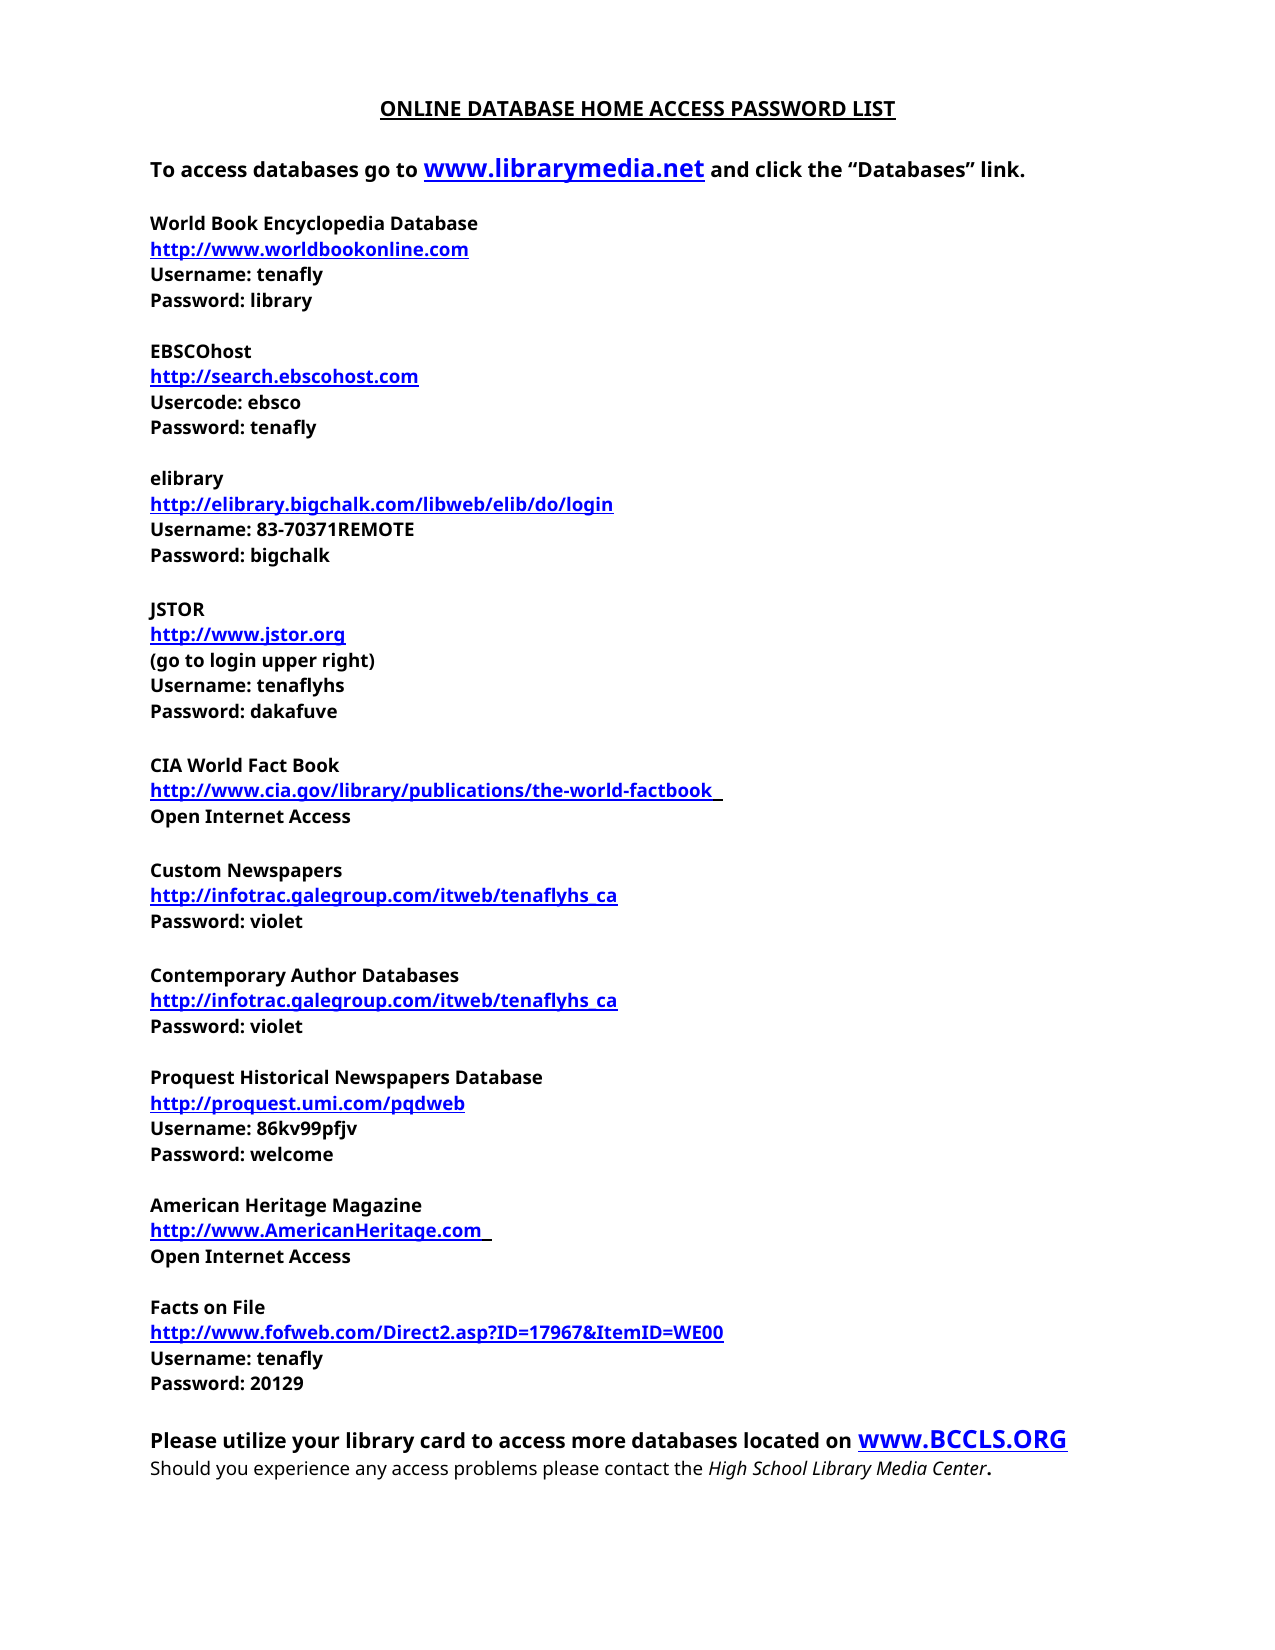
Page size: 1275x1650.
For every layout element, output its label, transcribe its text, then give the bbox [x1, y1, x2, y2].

text Username: 83-70371REMOTE [150, 517, 1125, 542]
text Password: 20129 [150, 1371, 1125, 1396]
text http://search.ebscohost.com [150, 364, 1125, 389]
text Password: welcome [150, 1141, 1125, 1166]
text http://www.fofweb.com/Direct2.asp?ID=17967&ItemID=WE00 [150, 1319, 1125, 1345]
text Username: tenaflyhs [150, 673, 1125, 698]
text Facts on File [150, 1294, 1125, 1319]
text Please utilize your library card to access more databases located on www.BCCLS.ORG [150, 1422, 1125, 1456]
text http://www.AmericanHeritage.com [150, 1217, 1125, 1243]
text http://www.worldbookonline.com [150, 236, 1125, 262]
text http://www.jstor.org [150, 622, 1125, 647]
text http://infotrac.galegroup.com/itweb/tenaflyhs_ca [150, 988, 1125, 1013]
text ONLINE DATABASE HOME ACCESS PASSWORD LIST [150, 94, 1125, 122]
text To access databases go to www.librarymedia.net and click the “Databases” link. [150, 151, 1125, 185]
text Username: tenafly [150, 262, 1125, 287]
text Open Internet Access [150, 803, 1125, 829]
text Password: bigchalk [150, 542, 1125, 568]
text Custom Newspapers [150, 857, 1125, 883]
text (go to login upper right) [150, 647, 1125, 673]
text Proquest Historical Newspapers Database [150, 1064, 1125, 1090]
text Contemporary Author Databases [150, 962, 1125, 988]
text http://proquest.umi.com/pqdweb [150, 1090, 1125, 1115]
text http://elibrary.bigchalk.com/libweb/elib/do/login [150, 491, 1125, 517]
text Username: 86kv99pfjv [150, 1115, 1125, 1141]
text EBSCOhost [150, 338, 1125, 364]
text Open Internet Access [150, 1243, 1125, 1268]
text Usercode: ebsco [150, 389, 1125, 415]
text CIA World Fact Book [150, 752, 1125, 778]
text elibrary [150, 466, 1125, 491]
text Password: dakafuve [150, 698, 1125, 724]
text Password: violet [150, 908, 1125, 934]
text World Book Encyclopedia Database [150, 211, 1125, 236]
text http://infotrac.galegroup.com/itweb/tenaflyhs_ca [150, 883, 1125, 908]
text Password: tenafly [150, 415, 1125, 440]
text Should you experience any access problems please contact the High School Library Media Center. [150, 1456, 1125, 1481]
text http://www.cia.gov/library/publications/the-world-factbook [150, 778, 1125, 803]
text Password: violet [150, 1013, 1125, 1039]
text Password: library [150, 287, 1125, 313]
text JSTOR [150, 596, 1125, 622]
text American Heritage Magazine [150, 1192, 1125, 1217]
text Username: tenafly [150, 1345, 1125, 1371]
